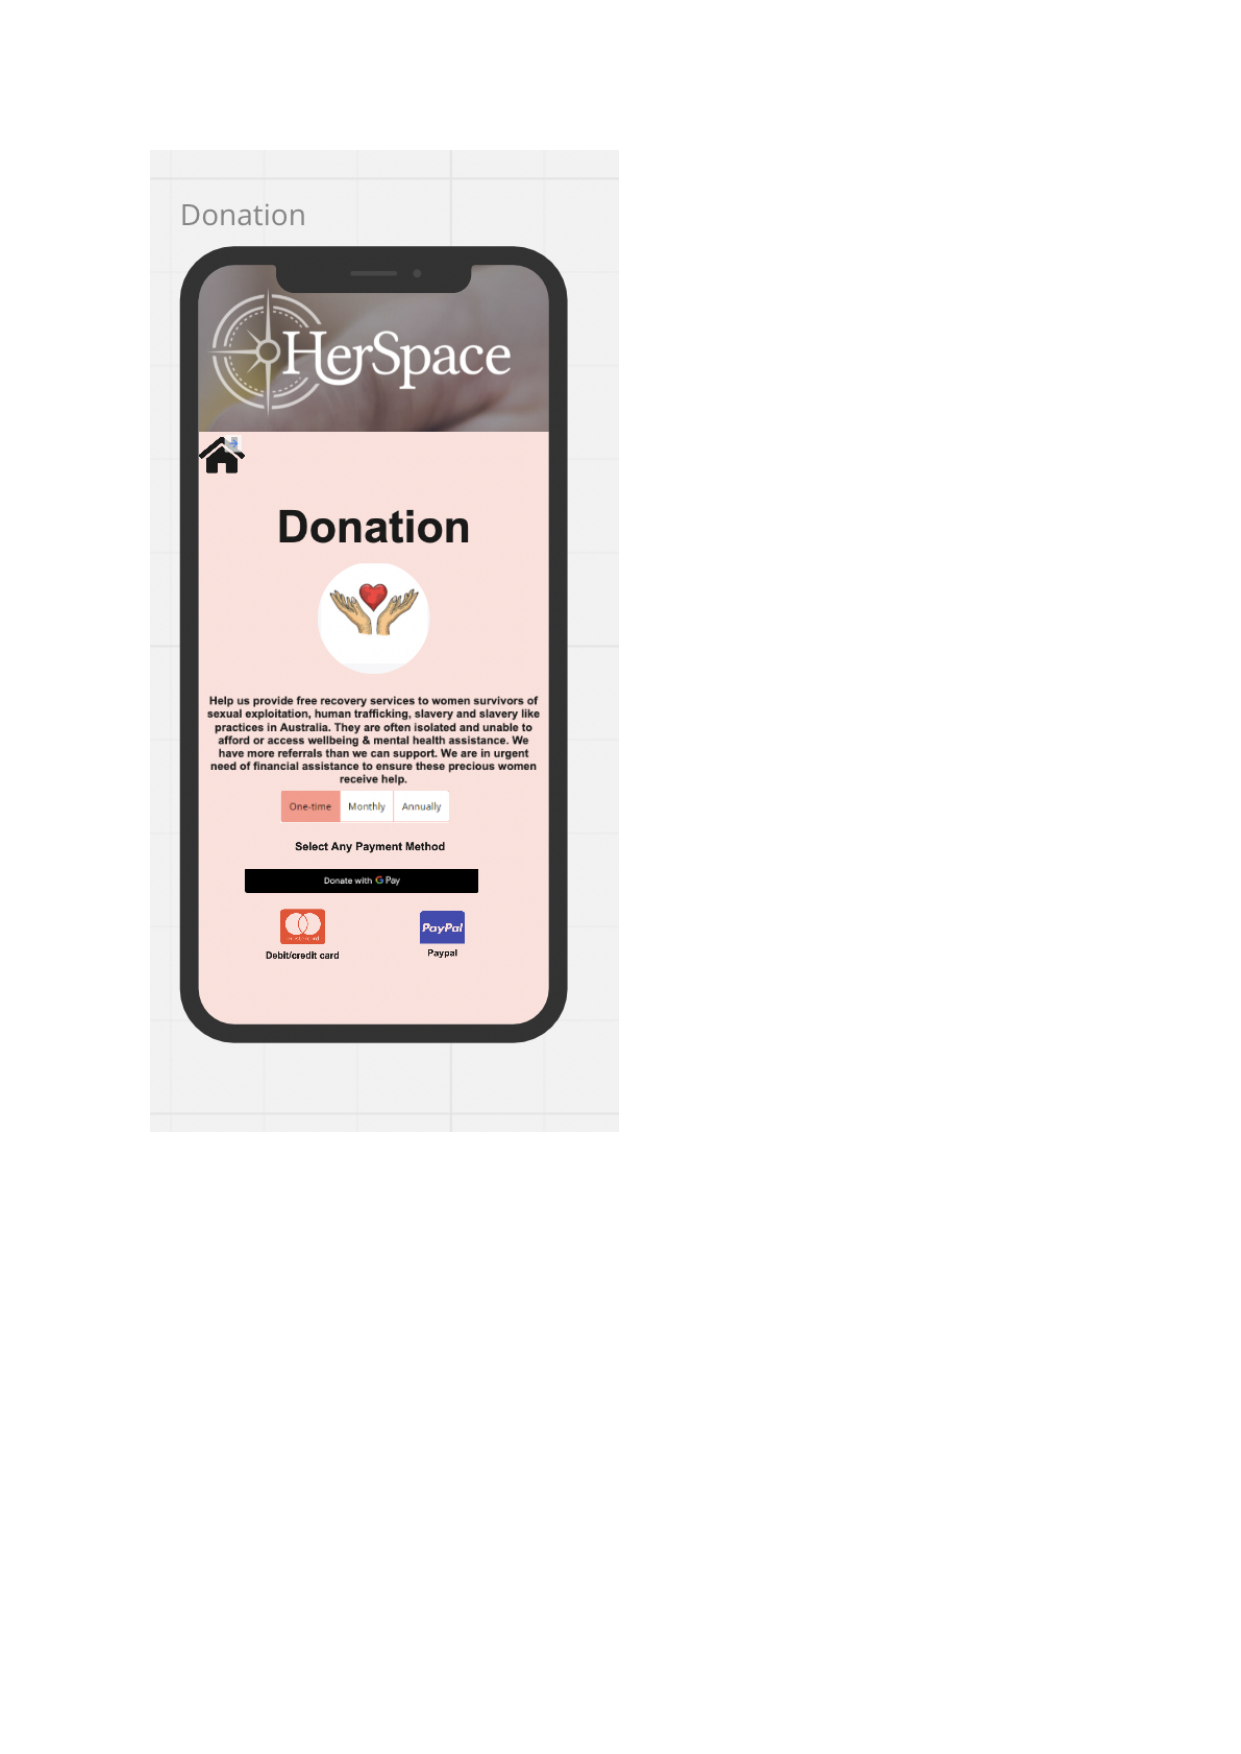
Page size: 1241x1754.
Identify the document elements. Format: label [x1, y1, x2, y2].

picture [150, 150, 619, 1132]
